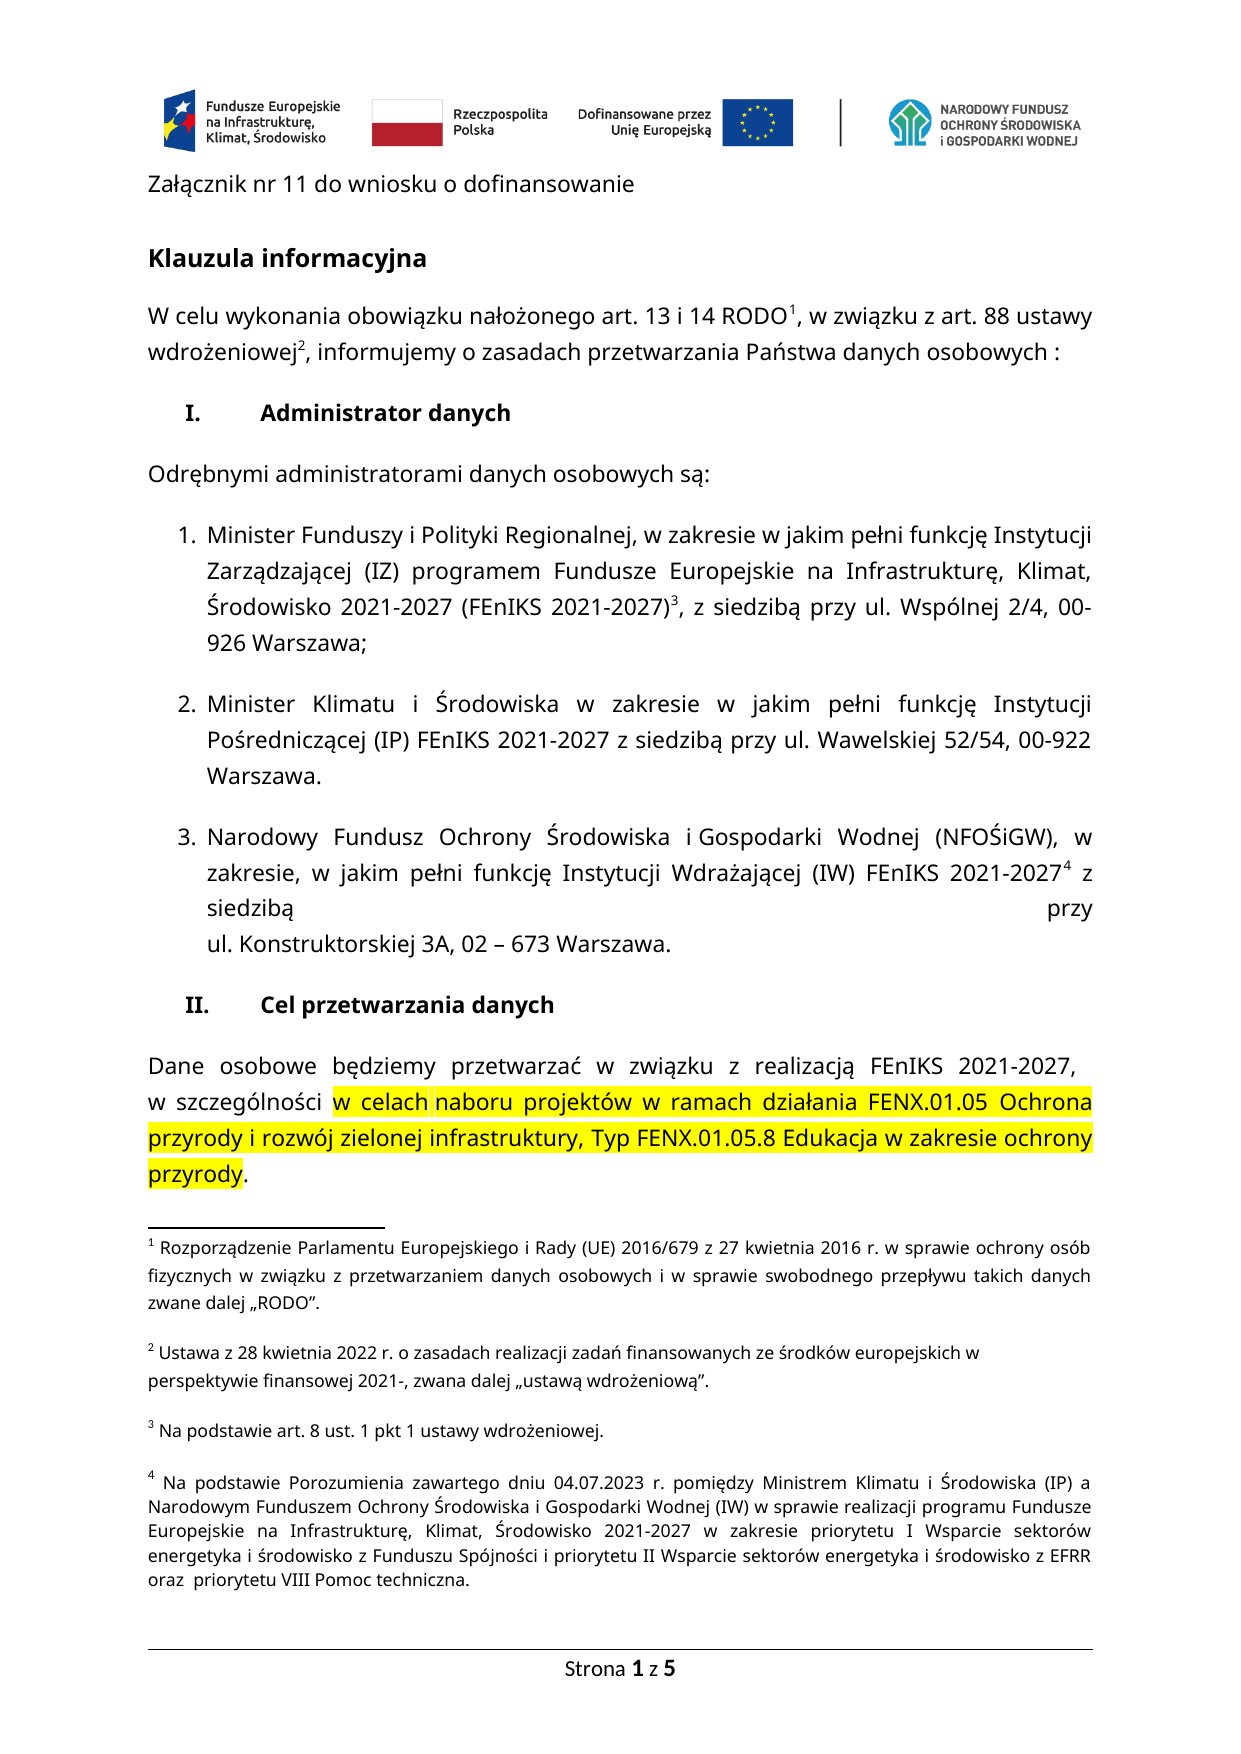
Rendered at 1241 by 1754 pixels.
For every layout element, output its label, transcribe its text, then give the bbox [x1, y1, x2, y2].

list Minister Klimatu i Środowiska w zakresie w jakim pełni funkcję Instytucji Pośredniczącej (IP) FEnIKS 2021-2027 z siedzibą przy ul. Wawelskiej 52/54, 00-922 Warszawa. [177, 688, 1093, 791]
text Dane osobowe będziemy przetwarzać w związku z realizacją FEnIKS 2021-2027, w szczególności w celach naboru projektów w ramach działania FENX.01.05 Ochrona przyrody i rozwój zielonej infrastruktury, Typ FENX.01.05.8 Edukacja w zakresie ochrony przyrody. [148, 1050, 1093, 1122]
list Minister Funduszy i Polityki Regionalnej, w zakresie w jakim pełni funkcję Instytucji Zarządzającej (IZ) programem Fundusze Europejskie na Infrastrukturę, Klimat, Środowisko 2021-2027 (FEnIKS 2021-2027), z siedzibą przy ul. Wspólnej 2/4, 00-926 Warszawa; [177, 519, 1093, 658]
picture [147, 73, 1093, 168]
text Klauzula informacyjna [148, 241, 1093, 275]
text Załącznik nr 11 do wniosku o dofinansowanie [148, 168, 1093, 199]
text W celu wykonania obowiązku nałożonego art. 13 i 14 RODO, w związku z art. 88 ustawy wdrożeniowej, informujemy o zasadach przetwarzania Państwa danych osobowych : [148, 300, 1093, 367]
list Administrator danych [185, 397, 1093, 428]
text Dane osobowe będziemy przetwarzać w związku z realizacją FEnIKS 2021-2027, w szczególności w celach naboru projektów w ramach działania FENX.01.05 Ochrona przyrody i rozwój zielonej infrastruktury, Typ FENX.01.05.8 Edukacja w zakresie ochrony przyrody. [148, 1153, 1093, 1189]
text Odrębnymi administratorami danych osobowych są: [148, 458, 1093, 489]
list Narodowy Fundusz Ochrony Środowiska i Gospodarki Wodnej (NFOŚiGW), w zakresie, w jakim pełni funkcję Instytucji Wdrażającej (IW) FEnIKS 2021-2027 z siedzibą przy ul. Konstruktorskiej 3A, 02 – 673 Warszawa. [177, 821, 1093, 959]
list Cel przetwarzania danych [185, 989, 1093, 1021]
